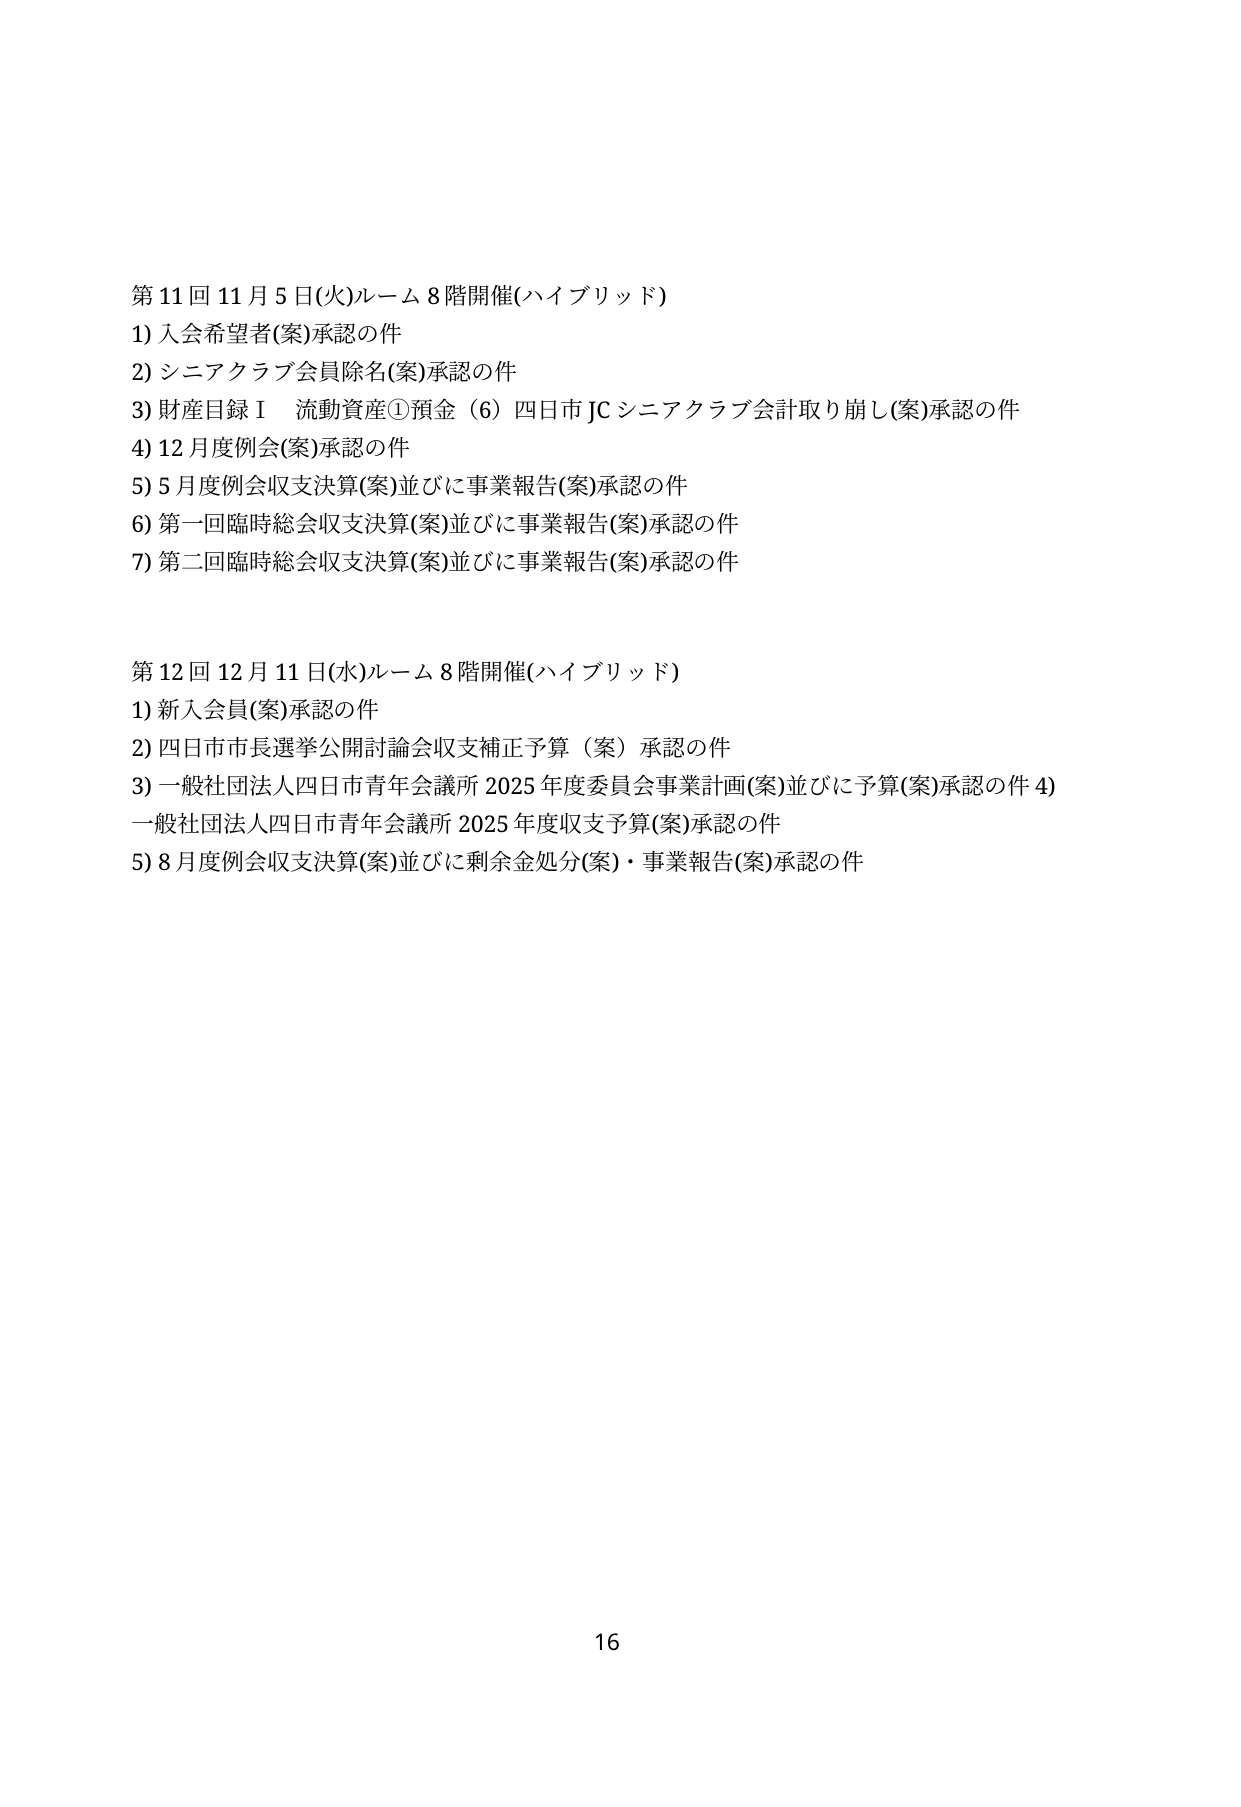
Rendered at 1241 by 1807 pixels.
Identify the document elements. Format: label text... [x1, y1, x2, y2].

text 7) 第二回臨時総会収支決算(案)並びに事業報告(案)承認の件 [131, 544, 1082, 577]
text 1) 入会希望者(案)承認の件 [131, 316, 1082, 349]
text 第11回 11月5日(火)ルーム8階開催(ハイブリッド) [131, 278, 1082, 311]
text 4) 12月度例会(案)承認の件 [131, 430, 1082, 463]
text 6) 第一回臨時総会収支決算(案)並びに事業報告(案)承認の件 [131, 506, 1082, 539]
text 5) 5月度例会収支決算(案)並びに事業報告(案)承認の件 [131, 468, 1082, 501]
text 3) 一般社団法人四日市青年会議所 2025年度委員会事業計画(案)並びに予算(案)承認の件4) 一般社団法人四日市青年会議所 2025年度収支予算(案)承認の件 [131, 768, 1082, 839]
text 2) 四日市市長選挙公開討論会収支補正予算（案）承認の件 [131, 730, 1082, 763]
text 3) 財産目録Ⅰ 流動資産①預金（6）四日市JCシニアクラブ会計取り崩し(案)承認の件 [131, 392, 1082, 425]
text 2) シニアクラブ会員除名(案)承認の件 [131, 354, 1082, 387]
text 1) 新入会員(案)承認の件 [131, 692, 1082, 725]
text 5) 8月度例会収支決算(案)並びに剰余金処分(案)・事業報告(案)承認の件 [131, 844, 1082, 877]
text 第12回 12月11日(水)ルーム8階開催(ハイブリッド) [131, 654, 1082, 687]
